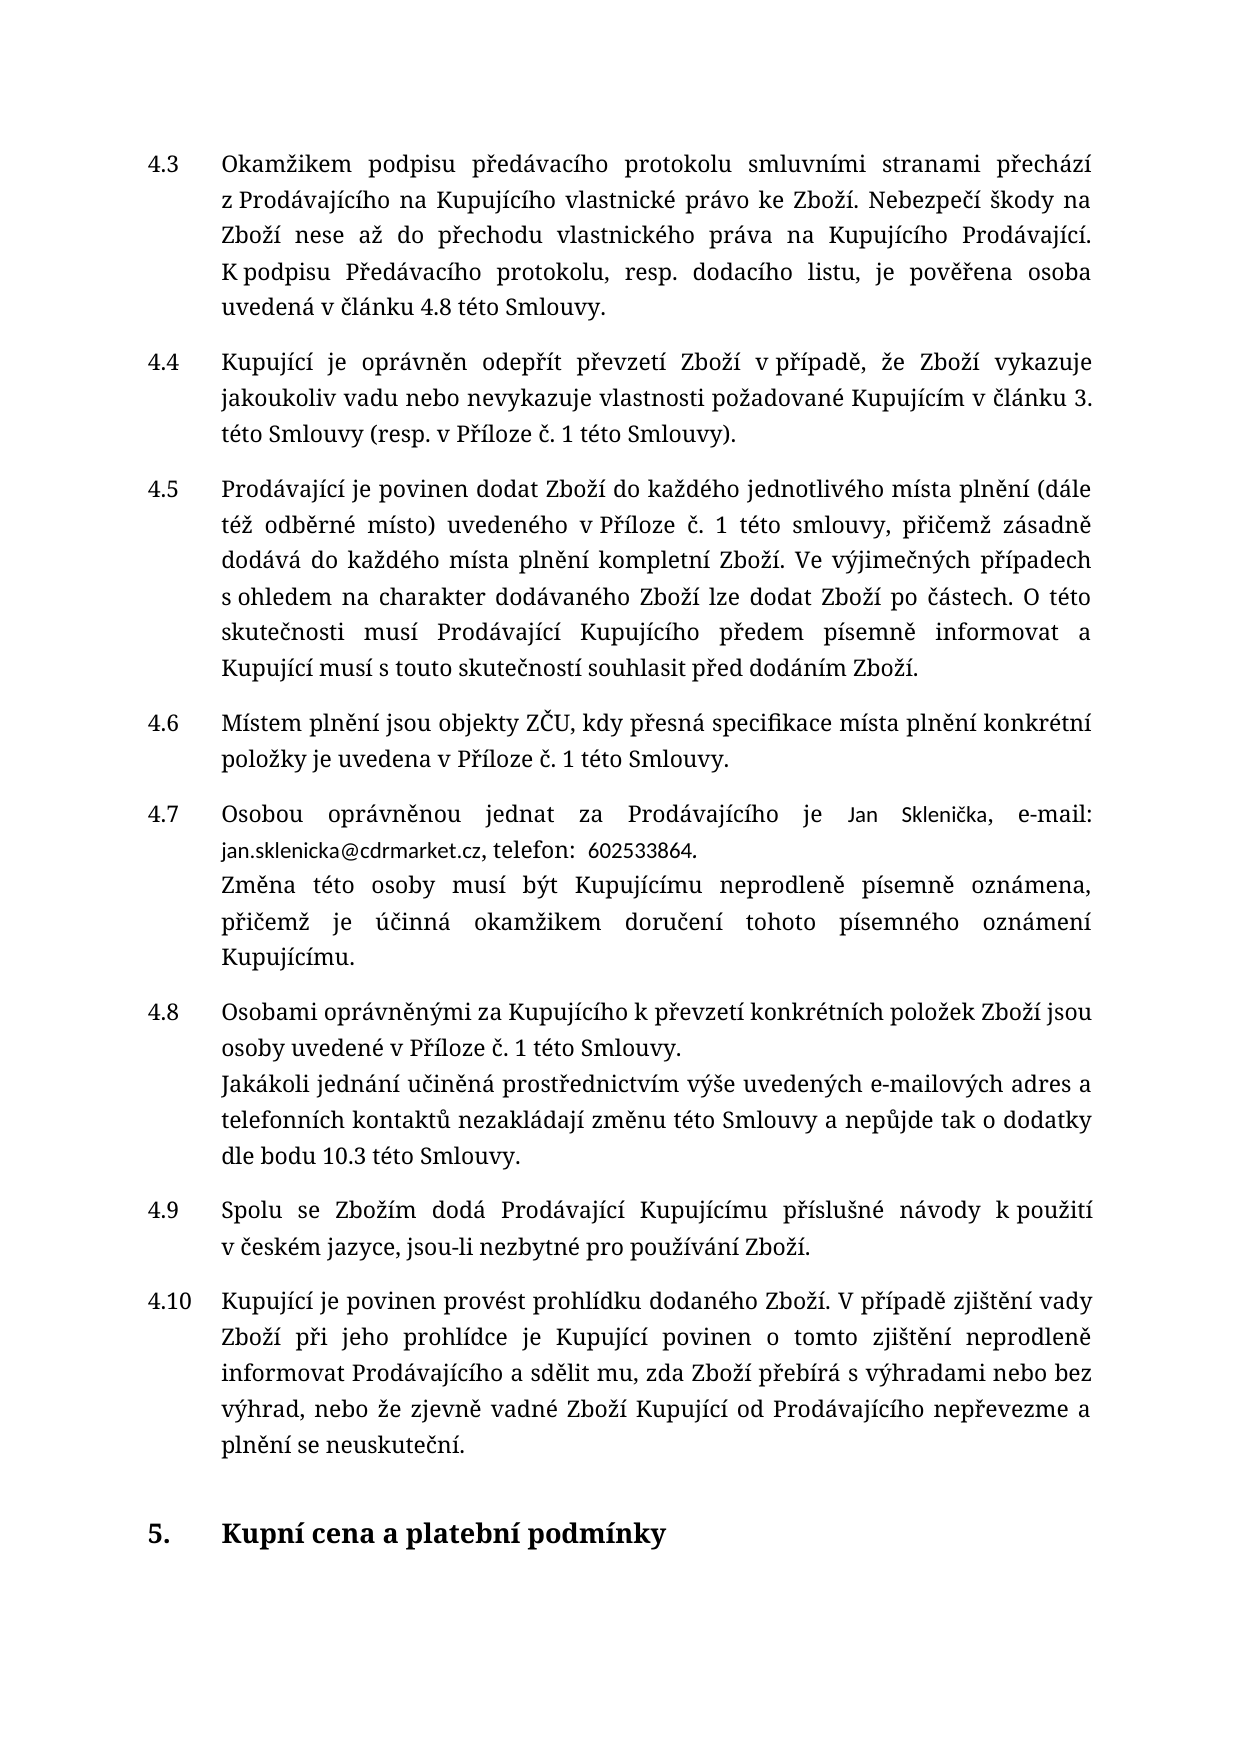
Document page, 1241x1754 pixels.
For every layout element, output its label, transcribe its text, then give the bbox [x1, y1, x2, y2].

text Změna této osoby musí být Kupujícímu neprodleně písemně oznámena, přičemž je účinná okamžikem doručení tohoto písemného oznámení Kupujícímu. [148, 869, 1093, 973]
text 4.10 Kupující je povinen provést prohlídku dodaného Zboží. V případě zjištění vady Zboží při jeho prohlídce je Kupující povinen o tomto zjištění neprodleně informovat Prodávajícího a sdělit mu, zda Zboží přebírá s výhradami nebo bez výhrad, nebo že zjevně vadné Zboží Kupující od Prodávajícího nepřevezme a plnění se neuskuteční. [148, 1285, 1093, 1460]
text 4.7 Osobou oprávněnou jednat za Prodávajícího je Jan Sklenička, e-mail: jan.sklenicka@cdrmarket.cz, telefon: 602533864. [148, 798, 1093, 865]
text 4.4 Kupující je oprávněn odepřít převzetí Zboží v případě, že Zboží vykazuje jakoukoliv vadu nebo nevykazuje vlastnosti požadované Kupujícím v článku 3. této Smlouvy (resp. v Příloze č. 1 této Smlouvy). [148, 346, 1093, 449]
text 4.8 Osobami oprávněnými za Kupujícího k převzetí konkrétních položek Zboží jsou osoby uvedené v Příloze č. 1 této Smlouvy. [148, 996, 1093, 1063]
text 5. Kupní cena a platební podmínky [148, 1515, 1093, 1552]
text 4.9 Spolu se Zbožím dodá Prodávající Kupujícímu příslušné návody k použití v českém jazyce, jsou-li nezbytné pro používání Zboží. [148, 1194, 1093, 1262]
text Jakákoli jednání učiněná prostřednictvím výše uvedených e-mailových adres a telefonních kontaktů nezakládají změnu této Smlouvy a nepůjde tak o dodatky dle bodu 10.3 této Smlouvy. [221, 1068, 1093, 1171]
text 4.3 Okamžikem podpisu předávacího protokolu smluvními stranami přechází z Prodávajícího na Kupujícího vlastnické právo ke Zboží. Nebezpečí škody na Zboží nese až do přechodu vlastnického práva na Kupujícího Prodávající. K podpisu Předávacího protokolu, resp. dodacího listu, je pověřena osoba uvedená v článku 4.8 této Smlouvy. [148, 148, 1093, 323]
text 4.5 Prodávající je povinen dodat Zboží do každého jednotlivého místa plnění (dále též odběrné místo) uvedeného v Příloze č. 1 této smlouvy, přičemž zásadně dodává do každého místa plnění kompletní Zboží. Ve výjimečných případech s ohledem na charakter dodávaného Zboží lze dodat Zboží po částech. O této skutečnosti musí Prodávající Kupujícího předem písemně informovat a Kupující musí s touto skutečností souhlasit před dodáním Zboží. [148, 473, 1093, 683]
text 4.6 Místem plnění jsou objekty ZČU, kdy přesná specifikace místa plnění konkrétní položky je uvedena v Příloze č. 1 této Smlouvy. [148, 707, 1093, 774]
